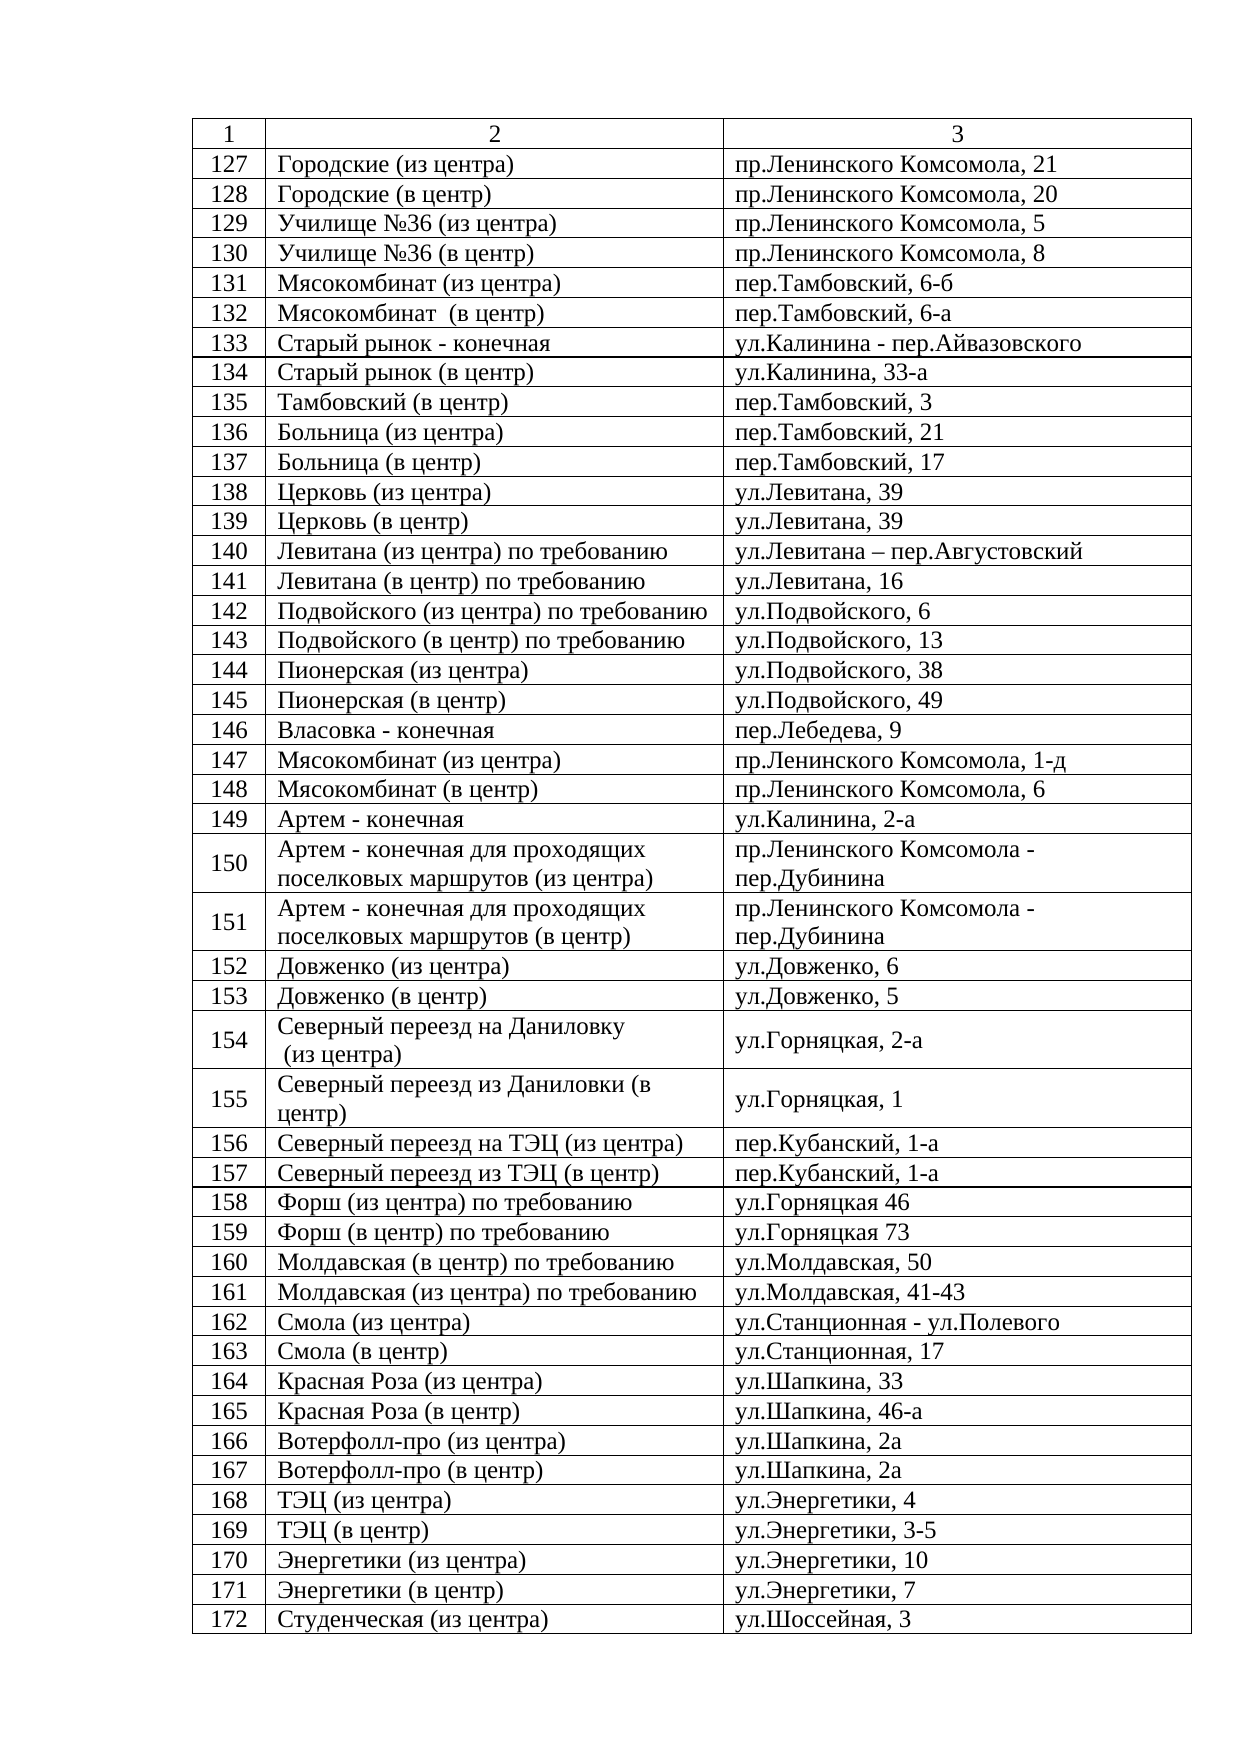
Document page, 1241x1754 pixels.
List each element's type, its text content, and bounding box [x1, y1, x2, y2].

table_cell ул.Шапкина, 46-а [724, 1396, 1191, 1425]
table_cell Левитана (из центра) по требованию [266, 536, 723, 565]
table_cell ул.Довженко, 6 [724, 951, 1191, 980]
table_cell 140 [193, 536, 265, 565]
table_cell 145 [193, 685, 265, 714]
table_cell Подвойского (в центр) по требованию [266, 626, 723, 654]
table_cell 151 [193, 893, 265, 950]
table_cell 144 [193, 655, 265, 684]
table_cell Артем - конечная для проходящих поселковых маршрутов (в центр) [266, 893, 723, 950]
table_cell ул.Шапкина, 33 [724, 1366, 1191, 1395]
table_cell 167 [193, 1456, 265, 1484]
table_cell пр.Ленинского Комсомола - пер.Дубинина [724, 834, 1191, 892]
table_cell Энергетики (в центр) [266, 1575, 723, 1603]
table_cell Тамбовский (в центр) [266, 387, 723, 416]
table_cell ул.Энергетики, 4 [724, 1485, 1191, 1514]
table_cell ул.Шапкина, 2а [724, 1456, 1191, 1484]
table_header 2 [266, 119, 723, 148]
table_cell пер.Тамбовский, 6-а [724, 298, 1191, 327]
table_cell ул.Энергетики, 7 [724, 1575, 1191, 1603]
table_cell 161 [193, 1277, 265, 1306]
table_cell 153 [193, 981, 265, 1010]
table_cell Артем - конечная для проходящих поселковых маршрутов (из центра) [266, 834, 723, 892]
table_cell Вотерфолл-про (из центра) [266, 1426, 723, 1454]
table_cell 155 [193, 1069, 265, 1127]
table_cell ТЭЦ (в центр) [266, 1515, 723, 1544]
table_cell Училище №36 (в центр) [266, 238, 723, 267]
table_cell Мясокомбинат (из центра) [266, 268, 723, 297]
table_cell 163 [193, 1336, 265, 1365]
table_cell 170 [193, 1545, 265, 1574]
table_cell Северный переезд на Даниловку (из центра) [266, 1011, 723, 1068]
table_cell 159 [193, 1217, 265, 1246]
table_cell Власовка - конечная [266, 715, 723, 744]
table_cell ул.Горняцкая 73 [724, 1217, 1191, 1246]
table_cell Молдавская (из центра) по требованию [266, 1277, 723, 1306]
table_cell ул.Горняцкая, 1 [724, 1069, 1191, 1127]
table_cell 152 [193, 951, 265, 980]
table_cell ул.Станционная - ул.Полевого [724, 1307, 1191, 1335]
table_cell 128 [193, 179, 265, 207]
table_cell Мясокомбинат (в центр) [266, 775, 723, 803]
table_cell 146 [193, 715, 265, 744]
table_cell пер.Тамбовский, 6-б [724, 268, 1191, 297]
table_cell ул.Молдавская, 50 [724, 1247, 1191, 1276]
table_cell Старый рынок - конечная [266, 328, 723, 356]
table_cell ТЭЦ (из центра) [266, 1485, 723, 1514]
table_cell 171 [193, 1575, 265, 1603]
table_cell 135 [193, 387, 265, 416]
table_cell Мясокомбинат (из центра) [266, 745, 723, 773]
table_cell ул.Калинина, 33-а [724, 358, 1191, 386]
table_cell 143 [193, 626, 265, 654]
table_cell Довженко (в центр) [266, 981, 723, 1010]
table_cell Городские (в центр) [266, 179, 723, 207]
table_cell ул.Левитана – пер.Августовский [724, 536, 1191, 565]
table_cell 162 [193, 1307, 265, 1335]
table_cell 172 [193, 1605, 265, 1633]
table_cell пр.Ленинского Комсомола, 21 [724, 149, 1191, 178]
table_cell пр.Ленинского Комсомола - пер.Дубинина [724, 893, 1191, 950]
table_cell Мясокомбинат (в центр) [266, 298, 723, 327]
table_cell пр.Ленинского Комсомола, 1-д [724, 745, 1191, 773]
table_cell Больница (в центр) [266, 447, 723, 476]
table_cell 130 [193, 238, 265, 267]
table_cell Городские (из центра) [266, 149, 723, 178]
table_cell ул.Энергетики, 10 [724, 1545, 1191, 1574]
table_cell Форш (из центра) по требованию [266, 1188, 723, 1216]
table_cell Смола (в центр) [266, 1336, 723, 1365]
table_cell Церковь (в центр) [266, 506, 723, 535]
table_cell 142 [193, 596, 265, 624]
table_cell 154 [193, 1011, 265, 1068]
table_cell 141 [193, 566, 265, 595]
table_cell ул.Калинина - пер.Айвазовского [724, 328, 1191, 356]
table_cell ул.Молдавская, 41-43 [724, 1277, 1191, 1306]
table_header 3 [724, 119, 1191, 148]
table_cell 127 [193, 149, 265, 178]
table_cell Левитана (в центр) по требованию [266, 566, 723, 595]
table_cell 169 [193, 1515, 265, 1544]
table_cell ул.Энергетики, 3-5 [724, 1515, 1191, 1544]
table_cell 166 [193, 1426, 265, 1454]
table_cell Северный переезд на ТЭЦ (из центра) [266, 1128, 723, 1157]
table_cell Северный переезд из ТЭЦ (в центр) [266, 1158, 723, 1186]
table_cell 136 [193, 417, 265, 446]
table_cell Студенческая (из центра) [266, 1605, 723, 1633]
table_cell Энергетики (из центра) [266, 1545, 723, 1574]
table_cell Пионерская (из центра) [266, 655, 723, 684]
table_cell ул.Шоссейная, 3 [724, 1605, 1191, 1633]
table_cell пр.Ленинского Комсомола, 6 [724, 775, 1191, 803]
table_cell ул.Подвойского, 38 [724, 655, 1191, 684]
table_cell пер.Кубанский, 1-а [724, 1158, 1191, 1186]
table_cell 147 [193, 745, 265, 773]
table_cell 168 [193, 1485, 265, 1514]
table_cell Училище №36 (из центра) [266, 209, 723, 237]
table_cell 149 [193, 804, 265, 833]
table_cell 157 [193, 1158, 265, 1186]
table_cell пр.Ленинского Комсомола, 8 [724, 238, 1191, 267]
table_cell ул.Шапкина, 2а [724, 1426, 1191, 1454]
table_cell 160 [193, 1247, 265, 1276]
table_cell ул.Левитана, 16 [724, 566, 1191, 595]
table_cell Вотерфолл-про (в центр) [266, 1456, 723, 1484]
table_cell 148 [193, 775, 265, 803]
table_cell Довженко (из центра) [266, 951, 723, 980]
table_cell пер.Тамбовский, 17 [724, 447, 1191, 476]
table_header 1 [193, 119, 265, 148]
table_cell Старый рынок (в центр) [266, 358, 723, 386]
table_cell ул.Левитана, 39 [724, 506, 1191, 535]
table_cell Подвойского (из центра) по требованию [266, 596, 723, 624]
table_cell ул.Подвойского, 6 [724, 596, 1191, 624]
table_cell 158 [193, 1188, 265, 1216]
table_cell Церковь (из центра) [266, 477, 723, 505]
table_cell пер.Кубанский, 1-а [724, 1128, 1191, 1157]
table_cell пр.Ленинского Комсомола, 20 [724, 179, 1191, 207]
table_cell ул.Подвойского, 13 [724, 626, 1191, 654]
table_cell Смола (из центра) [266, 1307, 723, 1335]
table_cell 132 [193, 298, 265, 327]
table_cell ул.Довженко, 5 [724, 981, 1191, 1010]
table_cell ул.Подвойского, 49 [724, 685, 1191, 714]
table_cell пер.Лебедева, 9 [724, 715, 1191, 744]
table_cell Форш (в центр) по требованию [266, 1217, 723, 1246]
table_cell Молдавская (в центр) по требованию [266, 1247, 723, 1276]
table_cell 165 [193, 1396, 265, 1425]
table_cell 131 [193, 268, 265, 297]
table_cell пер.Тамбовский, 3 [724, 387, 1191, 416]
table_cell 129 [193, 209, 265, 237]
table_cell 164 [193, 1366, 265, 1395]
table_cell Красная Роза (из центра) [266, 1366, 723, 1395]
table_cell ул.Станционная, 17 [724, 1336, 1191, 1365]
table_cell пр.Ленинского Комсомола, 5 [724, 209, 1191, 237]
table_cell 134 [193, 358, 265, 386]
table_cell 137 [193, 447, 265, 476]
table_cell Пионерская (в центр) [266, 685, 723, 714]
table_cell 150 [193, 834, 265, 892]
table_cell 133 [193, 328, 265, 356]
table_cell ул.Калинина, 2-а [724, 804, 1191, 833]
table_cell ул.Горняцкая 46 [724, 1188, 1191, 1216]
table_cell 156 [193, 1128, 265, 1157]
table_cell Артем - конечная [266, 804, 723, 833]
table_cell ул.Горняцкая, 2-а [724, 1011, 1191, 1068]
table_cell 139 [193, 506, 265, 535]
table_cell ул.Левитана, 39 [724, 477, 1191, 505]
table_cell Больница (из центра) [266, 417, 723, 446]
table_cell Северный переезд из Даниловки (в центр) [266, 1069, 723, 1127]
table_cell 138 [193, 477, 265, 505]
table_cell пер.Тамбовский, 21 [724, 417, 1191, 446]
table_cell Красная Роза (в центр) [266, 1396, 723, 1425]
